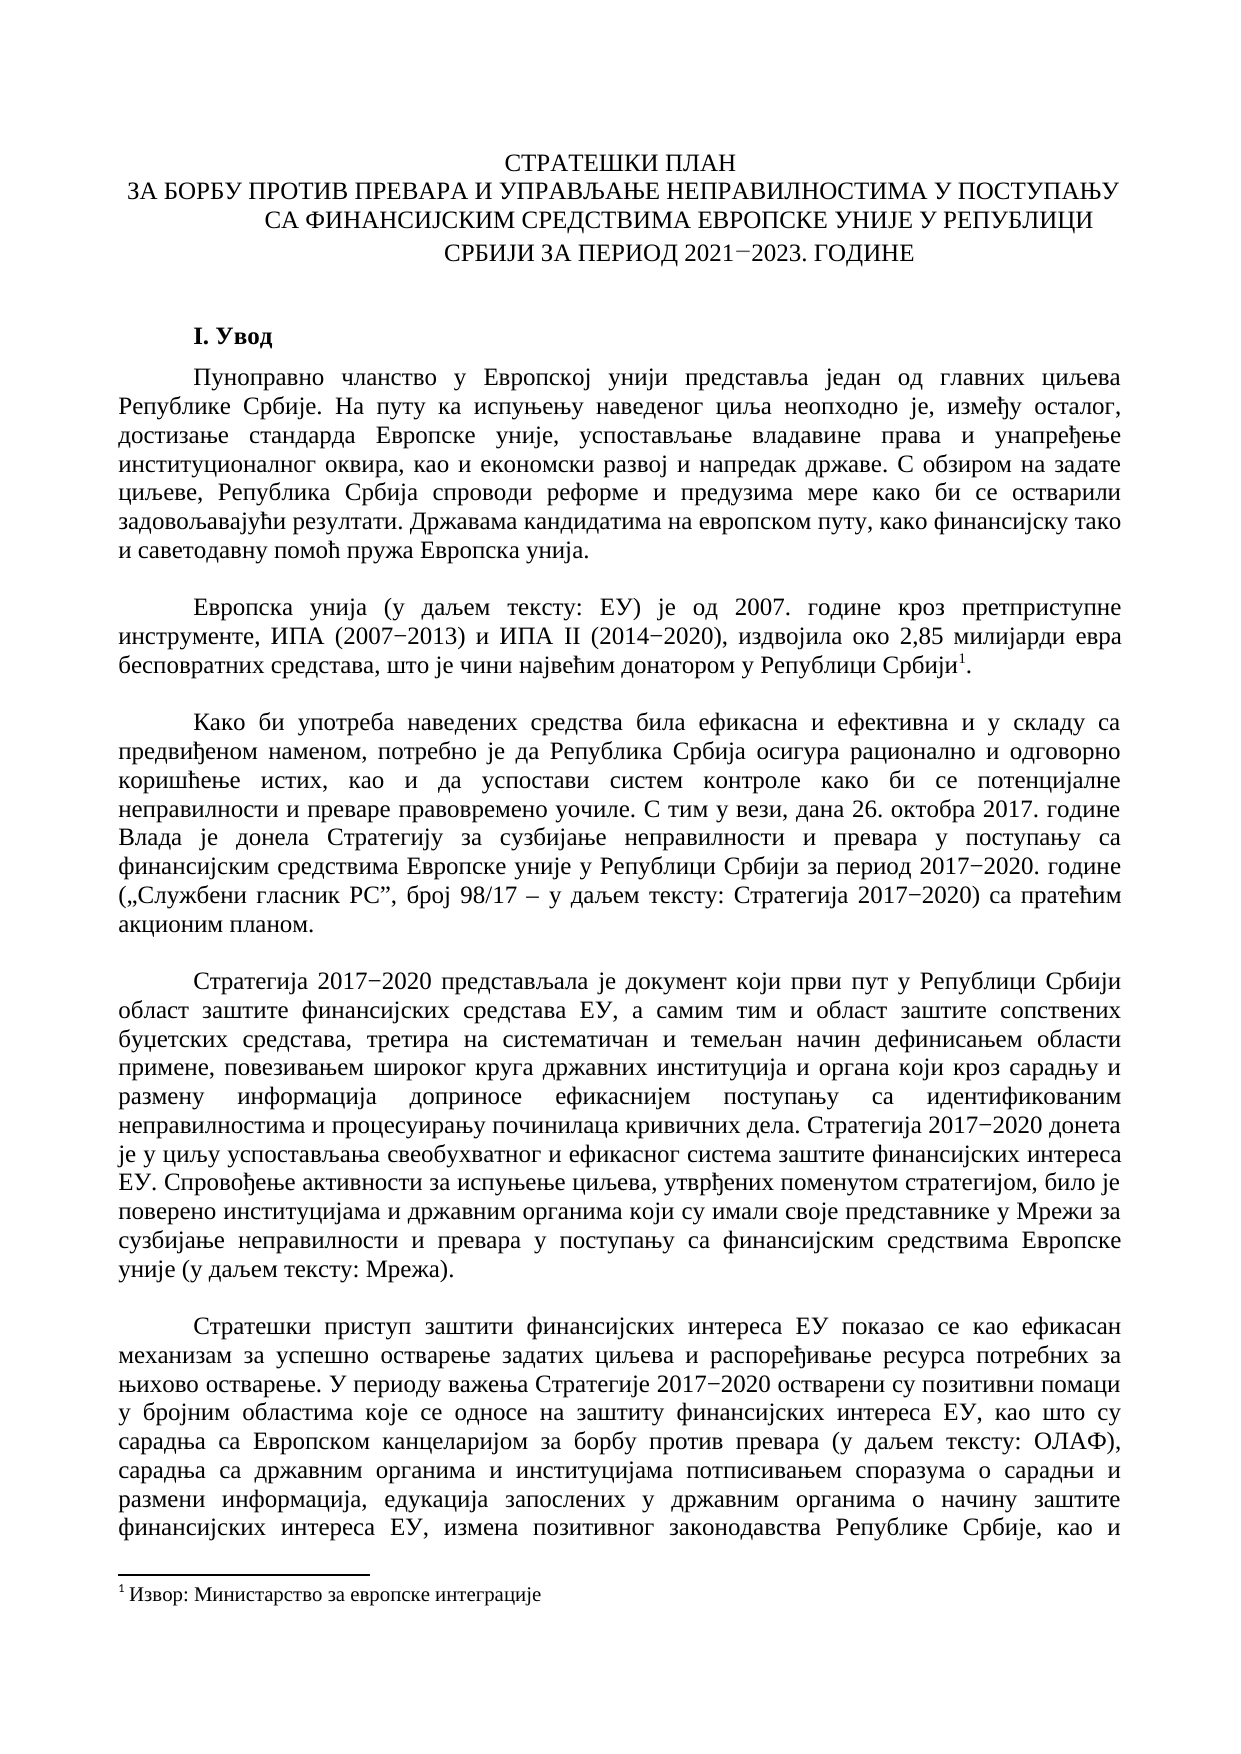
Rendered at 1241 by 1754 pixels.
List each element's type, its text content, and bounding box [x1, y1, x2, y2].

text ЗА БОРБУ ПРОТИВ ПРЕВАРА И УПРАВЉАЊЕ НЕПРАВИЛНОСТИМА У ПОСТУПАЊУ СА ФИНАНСИЈСКИМ СРЕДСТВИМА ЕВРОПСКЕ УНИЈЕ У РЕПУБЛИЦИ СРБИЈИ ЗА ПЕРИОД 2021−2023. ГОДИНЕ [118, 176, 1122, 267]
text Како би употреба наведених средства била ефикасна и ефективна и у складу са предвиђеном наменом, потребно је да Република Србија осигура рационално и одговорно коришћење истих, као и да успостави систем контроле како би се потенцијалне неправилности и преваре правовремено уочиле. С тим у вези, дана 26. октобра 2017. године Влада је донела Стратегију за сузбијање неправилности и превара у поступању са финансијским средствима Европске уније у Републици Србији за период 2017−2020. године („Службени гласник РСˮ, број 98/17 – у даљем тексту: Стратегија 2017−2020) са пратећим акционим планом. [118, 707, 1122, 937]
text I. Увод [118, 321, 1122, 350]
text Пуноправно чланство у Европској унији представља један од главних циљева Републике Србије. На путу ка испуњењу наведеног циља неопходно је, између осталог, достизање стандарда Европске уније, успостављање владавине права и унапређење институционалног оквира, као и економски развој и напредак државе. С обзиром на задате циљеве, Република Србија спроводи реформе и предузима мере како би се остварили задовољавајући резултати. Државама кандидатима на европском путу, како финансијску тако и саветодавну помоћ пружа Европска унија. [118, 362, 1122, 564]
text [118, 1311, 1122, 1541]
text Стратегија 2017−2020 представљала је документ који први пут у Републици Србији област заштите финансијских средстава ЕУ, а самим тим и област заштите сопствених буџетских средстава, третира на систематичан и темељан начин дефинисањем области примене, повезивањем широког круга државних институција и органа који кроз сарадњу и размену информација доприносе ефикаснијем поступању са идентификованим неправилностима и процесуирању починилаца кривичних дела. Стратегија 2017−2020 донета је у циљу успостављања свеобухватног и ефикасног система заштите финансијских интереса ЕУ. Спровођење активности за испуњење циљева, утврђених поменутом стратегијом, било је поверено институцијама и државним органима који су имали своје представнике у Мрежи за сузбијање неправилности и превара у поступању са финансијским средствима Европске уније (у даљем тексту: Мрежа). [118, 966, 1122, 1282]
text СТРАТЕШКИ ПЛАН [118, 148, 1122, 176]
text Европска унија (у даљем тексту: ЕУ) је од 2007. године кроз претприступне инструменте, ИПА (2007−2013) и ИПА II (2014−2020), издвојила око 2,85 милијарди евра бесповратних средстава, што је чини највећим донатором у Републици Србији. [118, 592, 1122, 679]
